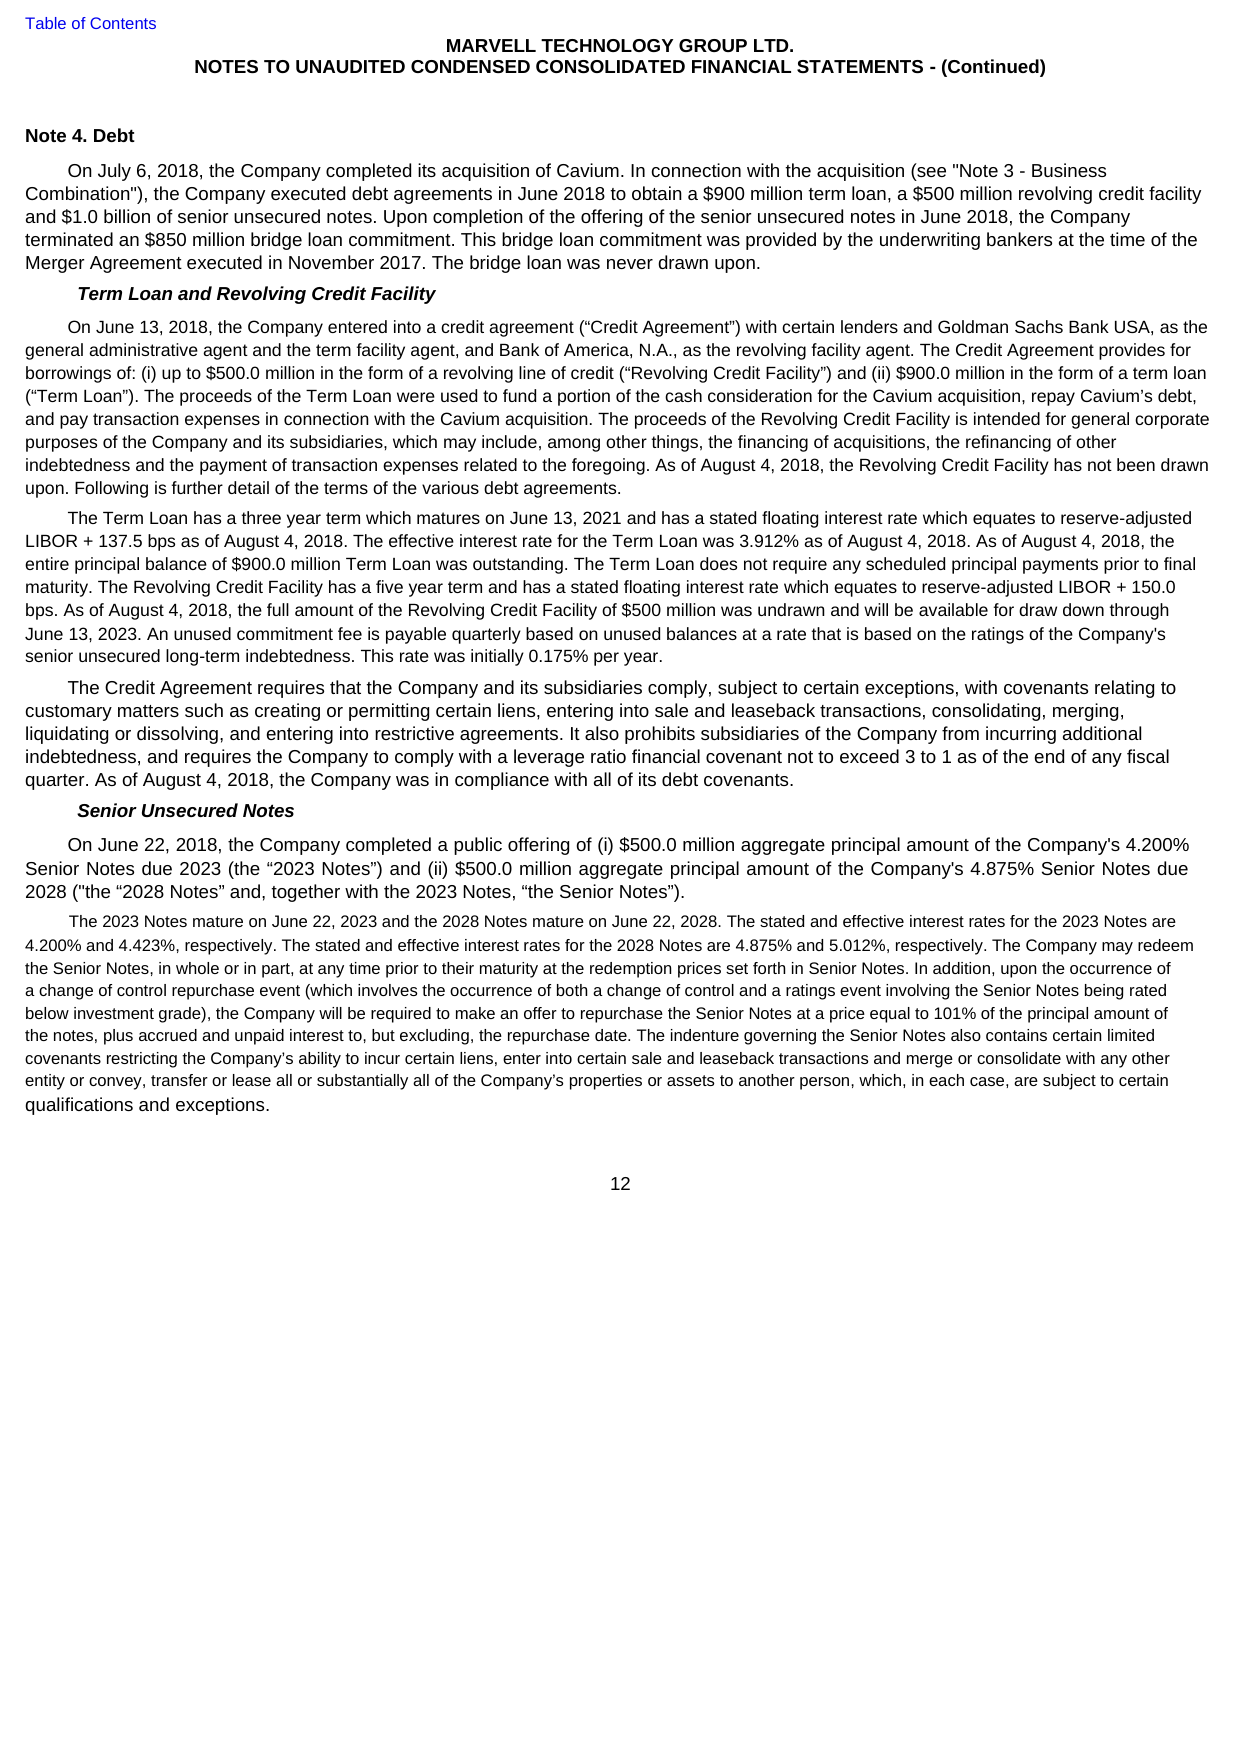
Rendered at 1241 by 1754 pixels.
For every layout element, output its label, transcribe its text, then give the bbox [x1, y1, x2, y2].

text a change of control repurchase event (which involves the occurrence of both a change of control and a ratings event involving the Senior Notes being rated [25, 981, 1213, 1000]
text the Senior Notes, in whole or in part, at any time prior to their maturity at the redemption prices set forth in Senior Notes. In addition, upon the occurrence of [25, 959, 1213, 978]
text Senior Unsecured Notes [77, 800, 1213, 822]
text entity or convey, transfer or lease all or substantially all of the Company’s properties or assets to another person, which, in each case, are subject to certain [25, 1071, 1213, 1090]
text 4.200% and 4.423%, respectively. The stated and effective interest rates for the 2028 Notes are 4.875% and 5.012%, respectively. The Company may redeem [25, 936, 1213, 955]
text The Term Loan has a three year term which matures on June 13, 2021 and has a stated floating interest rate which equates to reserve-adjusted LIBOR + 137.5 bps as of August 4, 2018. The effective interest rate for the Term Loan was 3.912% as of August 4, 2018. As of August 4, 2018, the entire principal balance of $900.0 million Term Loan was outstanding. The Term Loan does not require any scheduled principal payments prior to final maturity. The Revolving Credit Facility has a five year term and has a stated floating interest rate which equates to reserve-adjusted LIBOR + 150.0 bps. As of August 4, 2018, the full amount of the Revolving Credit Facility of $500 million was undrawn and will be available for draw down through June 13, 2023. An unused commitment fee is payable quarterly based on unused balances at a rate that is based on the ratings of the Company's senior unsecured long-term indebtedness. This rate was initially 0.175% per year. [25, 508, 1207, 667]
text Note 4. Debt [25, 125, 1213, 147]
text qualifications and exceptions. [25, 1094, 1213, 1115]
text On June 13, 2018, the Company entered into a credit agreement (“Credit Agreement”) with certain lenders and Goldman Sachs Bank USA, as the general administrative agent and the term facility agent, and Bank of America, N.A., as the revolving facility agent. The Credit Agreement provides for borrowings of: (i) up to $500.0 million in the form of a revolving line of credit (“Revolving Credit Facility”) and (ii) $900.0 million in the form of a term loan (“Term Loan”). The proceeds of the Term Loan were used to fund a portion of the cash consideration for the Cavium acquisition, repay Cavium’s debt, and pay transaction expenses in connection with the Cavium acquisition. The proceeds of the Revolving Credit Facility is intended for general corporate purposes of the Company and its subsidiaries, which may include, among other things, the financing of acquisitions, the refinancing of other indebtedness and the payment of transaction expenses related to the foregoing. As of August 4, 2018, the Revolving Credit Facility has not been drawn upon. Following is further detail of the terms of the various debt agreements. [25, 317, 1213, 498]
text Table of Contents [25, 13, 1213, 33]
text 12 [25, 1172, 1215, 1194]
text The Credit Agreement requires that the Company and its subsidiaries comply, subject to certain exceptions, with covenants relating to customary matters such as creating or permitting certain liens, entering into sale and leaseback transactions, consolidating, merging, liquidating or dissolving, and entering into restrictive agreements. It also prohibits subsidiaries of the Company from incurring additional indebtedness, and requires the Company to comply with a leverage ratio financial covenant not to exceed 3 to 1 as of the end of any fiscal quarter. As of August 4, 2018, the Company was in compliance with all of its debt covenants. [25, 677, 1213, 790]
text MARVELL TECHNOLOGY GROUP LTD. [25, 34, 1215, 56]
text On June 22, 2018, the Company completed a public offering of (i) $500.0 million aggregate principal amount of the Company's 4.200% Senior Notes due 2023 (the “2023 Notes”) and (ii) $500.0 million aggregate principal amount of the Company's 4.875% Senior Notes due 2028 ("the “2028 Notes” and, together with the 2023 Notes, “the Senior Notes”). [25, 834, 1190, 903]
text On July 6, 2018, the Company completed its acquisition of Cavium. In connection with the acquisition (see "Note 3 - Business Combination"), the Company executed debt agreements in June 2018 to obtain a $900 million term loan, a $500 million revolving credit facility and $1.0 billion of senior unsecured notes. Upon completion of the offering of the senior unsecured notes in June 2018, the Company terminated an $850 million bridge loan commitment. This bridge loan commitment was provided by the underwriting bankers at the time of the Merger Agreement executed in November 2017. The bridge loan was never drawn upon. [25, 159, 1209, 273]
text The 2023 Notes mature on June 22, 2023 and the 2028 Notes mature on June 22, 2028. The stated and effective interest rates for the 2023 Notes are [69, 912, 1213, 931]
text NOTES TO UNAUDITED CONDENSED CONSOLIDATED FINANCIAL STATEMENTS ‑ (Continued) [25, 57, 1215, 78]
text Term Loan and Revolving Credit Facility [77, 283, 1213, 304]
text the notes, plus accrued and unpaid interest to, but excluding, the repurchase date. The indenture governing the Senior Notes also contains certain limited [25, 1026, 1213, 1045]
text covenants restricting the Company’s ability to incur certain liens, enter into certain sale and leaseback transactions and merge or consolidate with any other [25, 1049, 1213, 1068]
text below investment grade), the Company will be required to make an offer to repurchase the Senior Notes at a price equal to 101% of the principal amount of [25, 1004, 1213, 1023]
